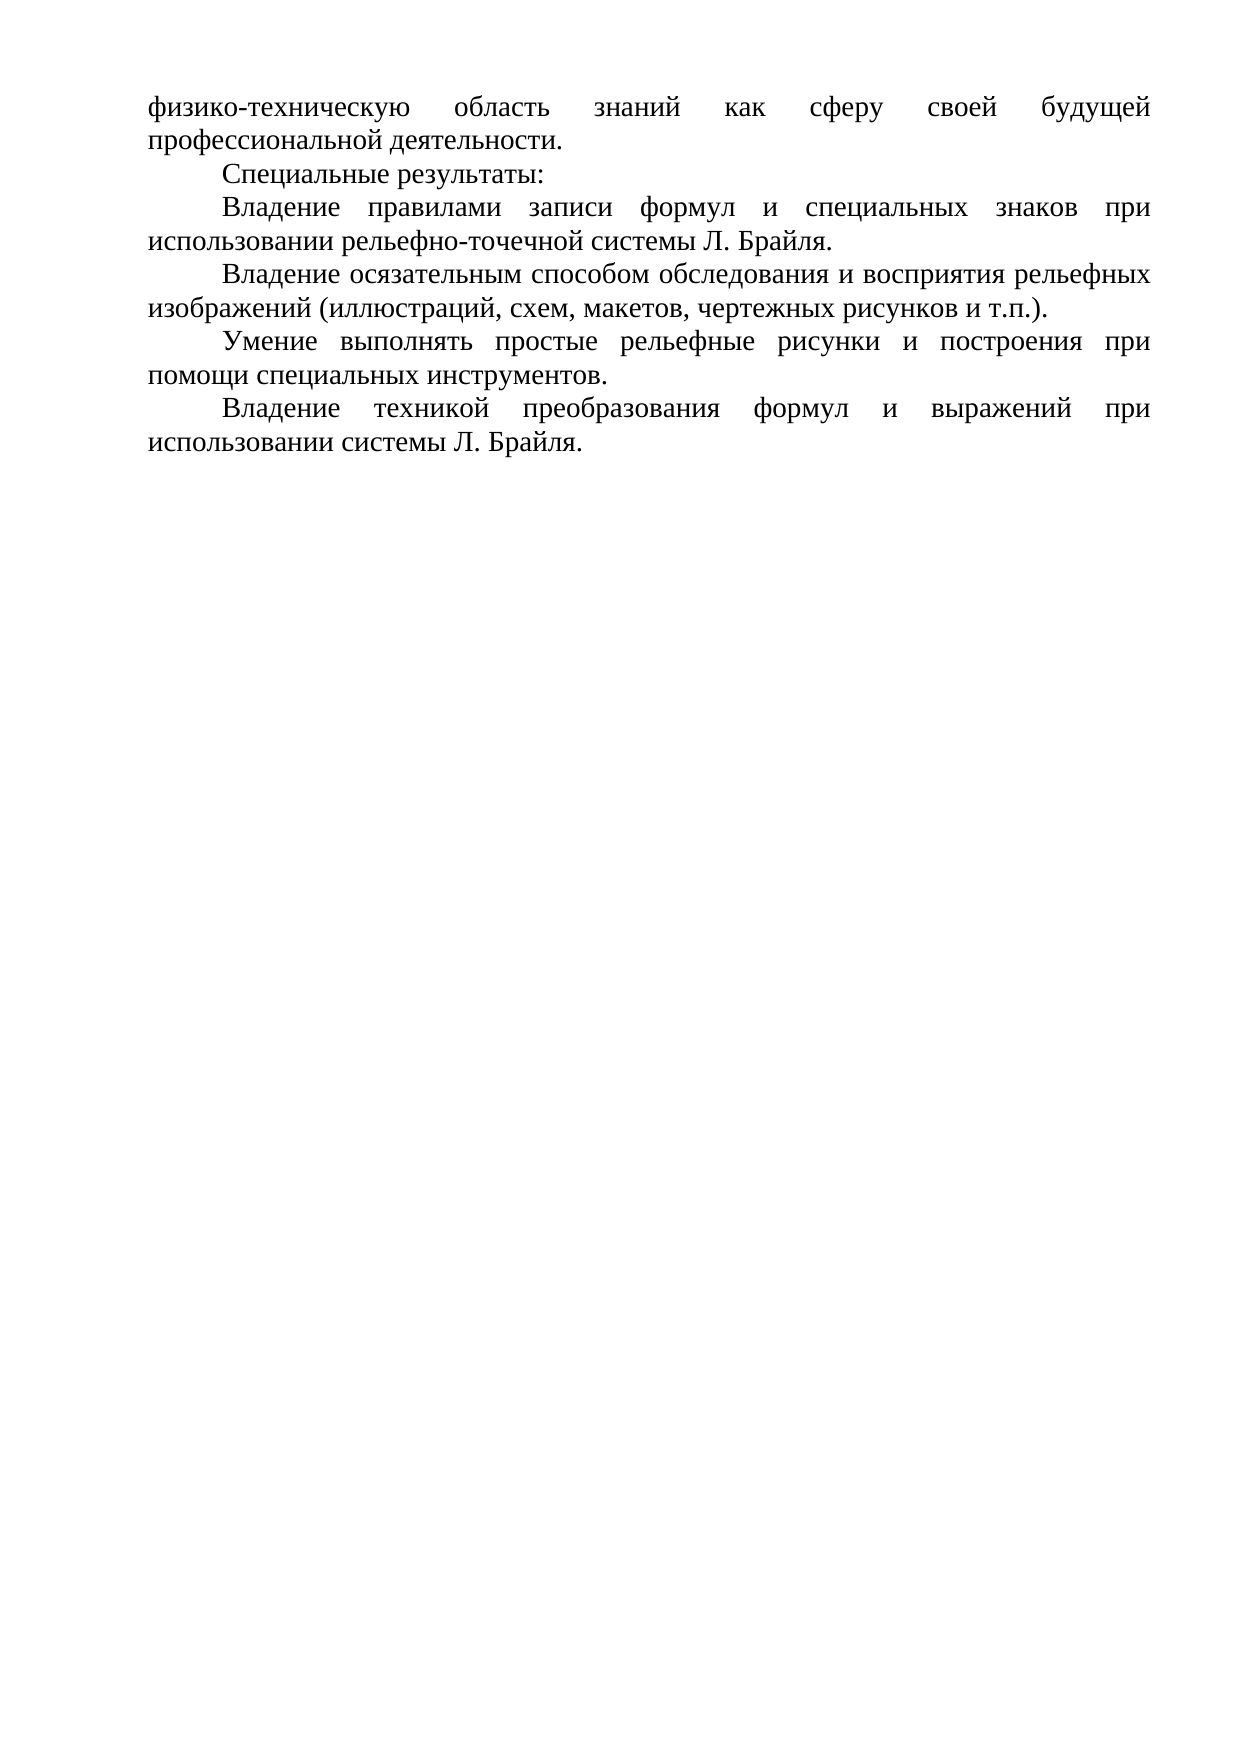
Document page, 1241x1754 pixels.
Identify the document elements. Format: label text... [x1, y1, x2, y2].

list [148, 89, 1152, 156]
text Специальные результаты: [148, 156, 1152, 189]
text Умение выполнять простые рельефные рисунки и построения при помощи специальных инструментов. [148, 323, 1152, 391]
text Владение осязательным способом обследования и восприятия рельефных изображений (иллюстраций, схем, макетов, чертежных рисунков и т.п.). [148, 256, 1152, 323]
text Владение техникой преобразования формул и выражений при использовании системы Л. Брайля. [148, 391, 1152, 458]
text Владение правилами записи формул и специальных знаков при использовании рельефно-точечной системы Л. Брайля. [148, 189, 1152, 256]
